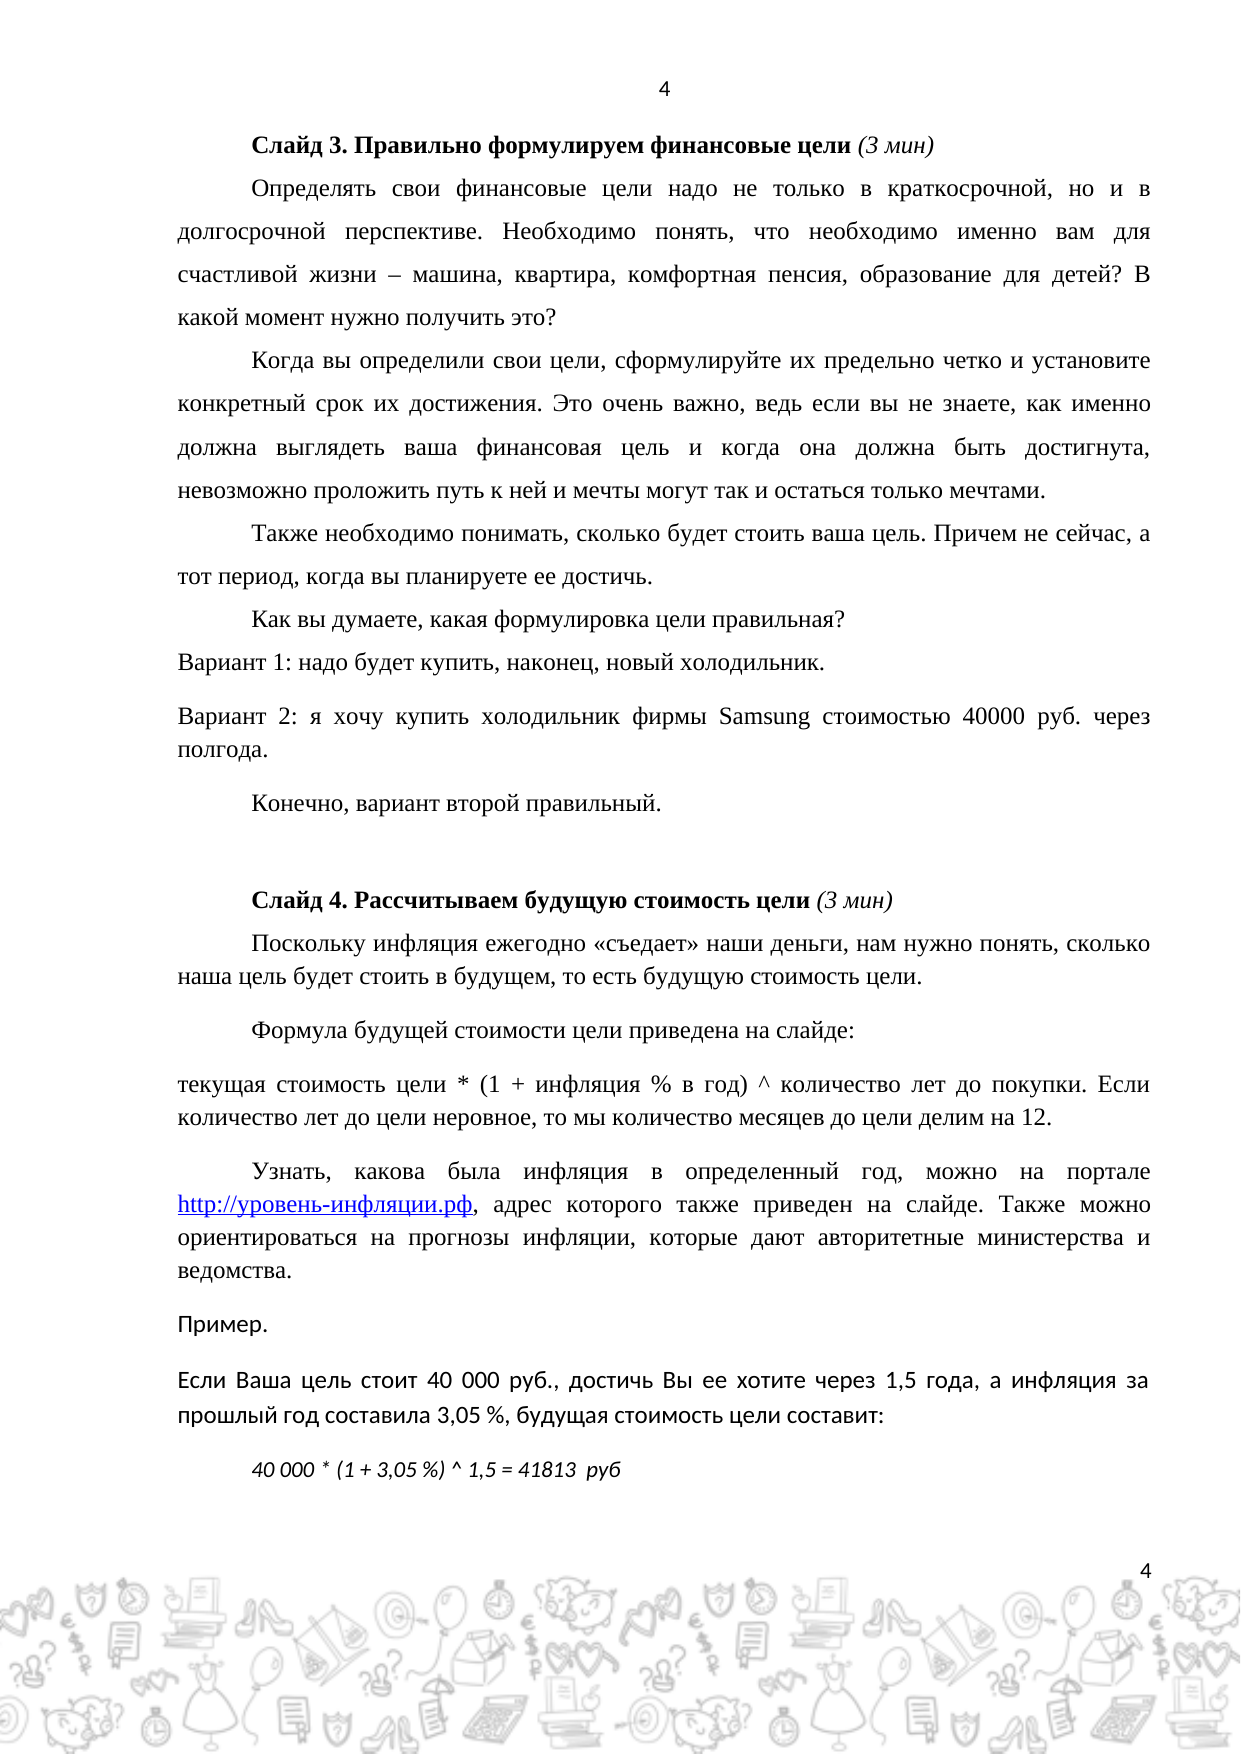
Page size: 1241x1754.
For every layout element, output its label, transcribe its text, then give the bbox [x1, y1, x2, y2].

text Слайд 4. Рассчитываем будущую стоимость цели Управление семейным бюджетом: увеличиваем доходы (3 мин) [177, 885, 1152, 914]
text Пример. [177, 1309, 1152, 1339]
text Также необходимо понимать, сколько будет стоить ваша цель. Причем не сейчас, а тот период, когда вы планируете ее достичь. [177, 518, 1152, 590]
text Формула будущей стоимости цели приведена на слайде: [177, 1015, 1152, 1044]
text текущая стоимость цели * (1 + инфляция % в год) ^ количество лет до покупки. Если количество лет до цели неровное, то мы количество месяцев до цели делим на 12. [177, 1069, 1152, 1131]
text Поскольку инфляция ежегодно «съедает» наши деньги, нам нужно понять, сколько наша цель будет стоить в будущем, то есть будущую стоимость цели. [177, 928, 1152, 990]
text Как вы думаете, какая формулировка цели правильная? [177, 604, 1152, 633]
text Определять свои финансовые цели надо не только в краткосрочной, но и в долгосрочной перспективе. Необходимо понять, что необходимо именно вам для счастливой жизни – машина, квартира, комфортная пенсия, образование для детей? В какой момент нужно получить это? [177, 173, 1152, 331]
text Если Ваша цель стоит 40 000 руб., достичь Вы ее хотите через 1,5 года, а инфляция за прошлый год составила 3,05 %, будущая стоимость цели составит: [177, 1364, 1152, 1430]
text Вариант 1: надо будет купить, наконец, новый холодильник. [177, 647, 1152, 676]
text Конечно, вариант второй правильный. [177, 788, 1152, 817]
picture [0, 1556, 1241, 1754]
text Узнать, какова была инфляция в определенный год, можно на портале http://уровень-инфляции.рф, адрес которого также приведен на слайде. Также можно ориентироваться на прогнозы инфляции, которые дают авторитетные министерства и ведомства. [177, 1156, 1152, 1283]
text Когда вы определили свои цели, сформулируйте их предельно четко и установите конкретный срок их достижения. Это очень важно, ведь если вы не знаете, как именно должна выглядеть ваша финансовая цель и когда она должна быть достигнута, невозможно проложить путь к ней и мечты могут так и остаться только мечтами. [177, 345, 1152, 503]
text Вариант 2: я хочу купить холодильник фирмы Samsung стоимостью 40000 руб. через полгода. [177, 701, 1152, 763]
text 40 000 * (1 + 3,05 %) ^ 1,5 = 41813 руб [177, 1455, 1152, 1483]
text Слайд 3. Правильно формулируем финансовые цели (3 мин) [177, 130, 1152, 158]
